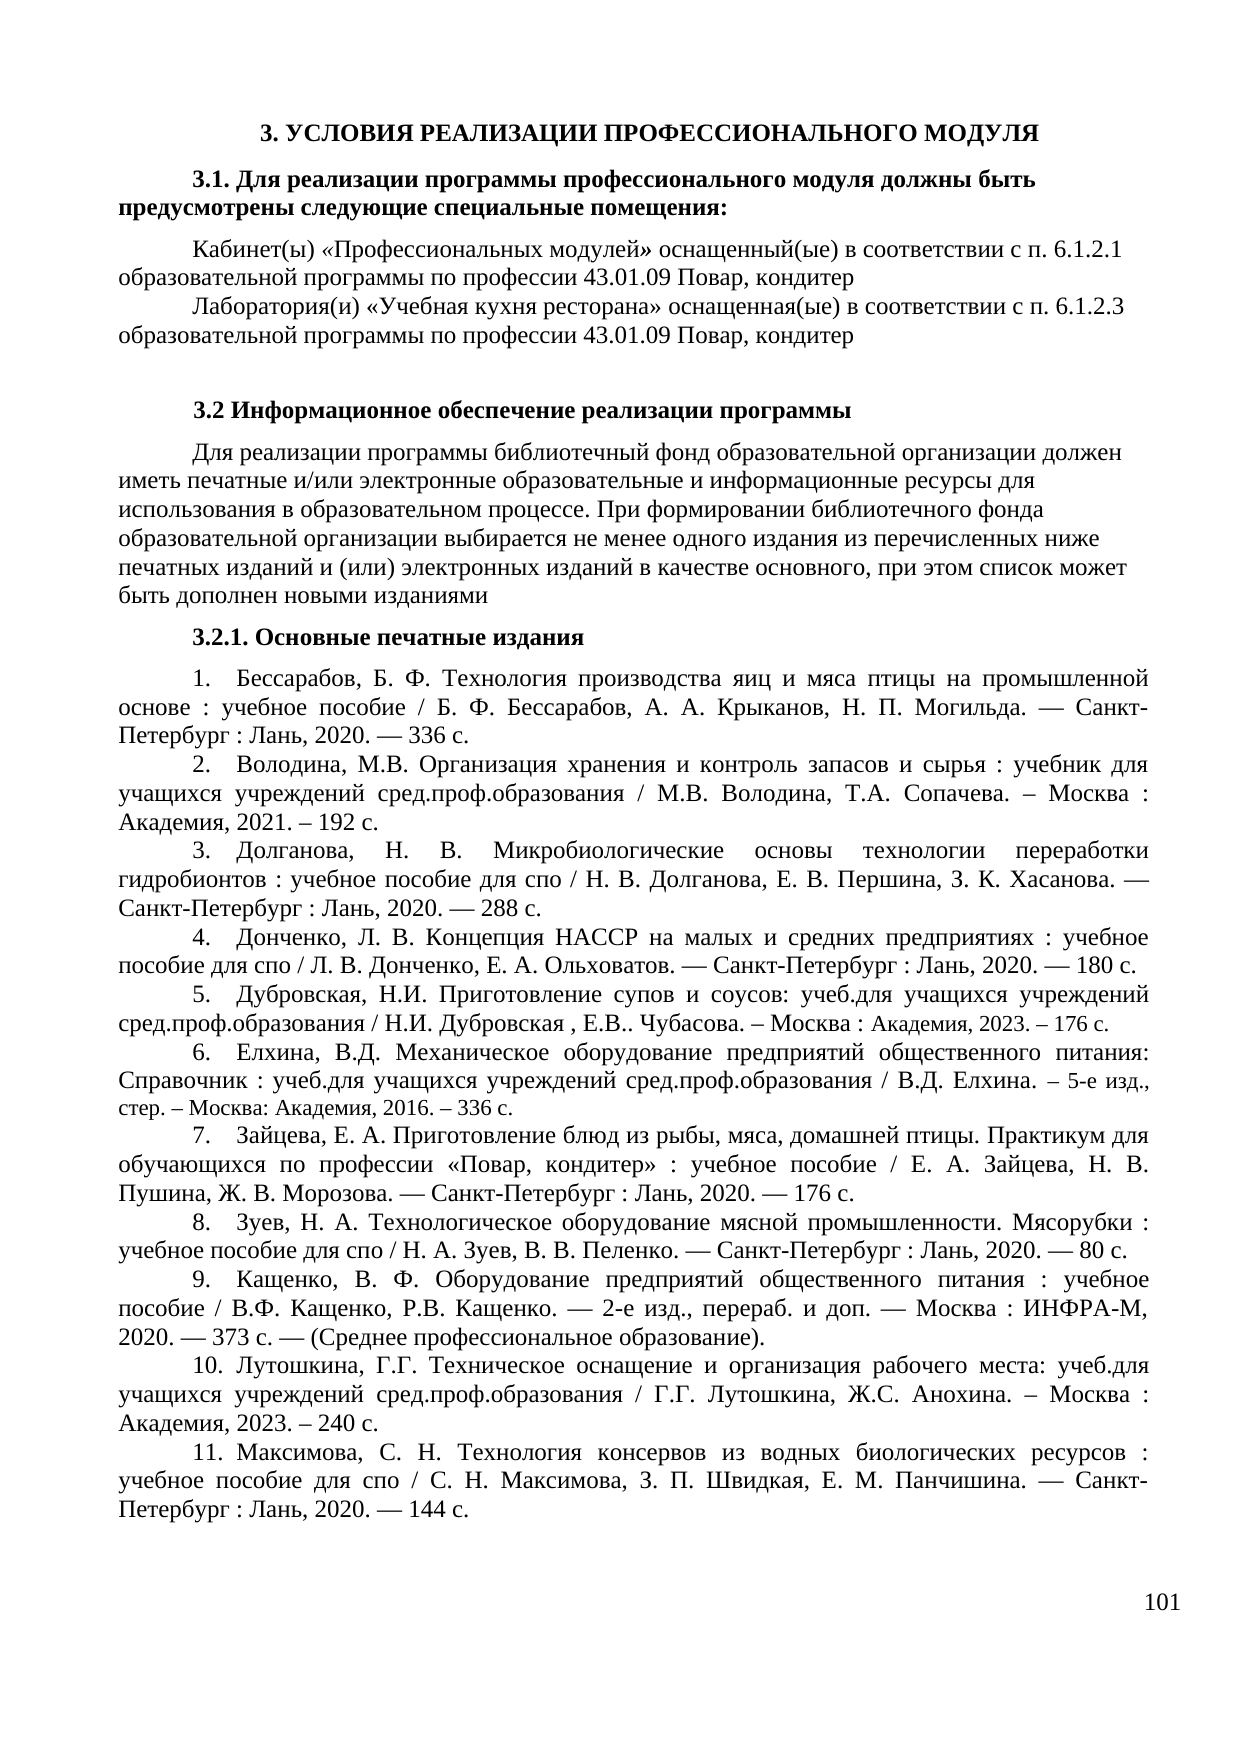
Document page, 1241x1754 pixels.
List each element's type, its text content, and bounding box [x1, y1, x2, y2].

text 3.2.1. Основные печатные издания [118, 622, 1181, 651]
list Бессарабов, Б. Ф. Технология производства яиц и мяса птицы на промышленной основе : учебное пособие / Б. Ф. Бессарабов, А. А. Крыканов, Н. П. Могильда. — Санкт-Петербург : Лань, 2020. — 336 с. [118, 663, 1150, 749]
list Зайцева, Е. А. Приготовление блюд из рыбы, мяса, домашней птицы. Практикум для обучающихся по профессии «Повар, кондитер» : учебное пособие / Е. А. Зайцева, Н. В. Пушина, Ж. В. Морозова. — Санкт-Петербург : Лань, 2020. — 176 с. [118, 1121, 1150, 1207]
text Для реализации программы библиотечный фонд образовательной организации должен иметь печатные и/или электронные образовательные и информационные ресурсы для использования в образовательном процессе. При формировании библиотечного фонда образовательной организации выбирается не менее одного издания из перечисленных ниже печатных изданий и (или) электронных изданий в качестве основного, при этом список может быть дополнен новыми изданиями [118, 437, 1181, 609]
list Донченко, Л. В. Концепция НАССР на малых и средних предприятиях : учебное пособие для спо / Л. В. Донченко, Е. А. Ольховатов. — Санкт-Петербург : Лань, 2020. — 180 с. [118, 922, 1150, 979]
text 3. УСЛОВИЯ РЕАЛИЗАЦИИ ПРОФЕССИОНАЛЬНОГО МОДУЛЯ [118, 118, 1181, 147]
subtitle 3.2 Информационное обеспечение реализации программы [193, 396, 1181, 424]
list Зуев, Н. А. Технологическое оборудование мясной промышленности. Мясорубки : учебное пособие для спо / Н. А. Зуев, В. В. Пеленко. — Санкт-Петербург : Лань, 2020. — 80 с. [118, 1207, 1150, 1264]
subtitle Лаборатория(и) «Учебная кухня ресторана» оснащенная(ые) в соответствии с п. 6.1.2.3 образовательной программы по профессии 43.01.09 Повар, кондитер [118, 291, 1181, 349]
list Елхина, В.Д. Механическое оборудование предприятий общественного питания: Справочник : учеб.для учащихся учреждений сред.проф.образования / В.Д. Елхина. – 5-е изд., стер. – Москва: Академия, 2016. – 336 с. [118, 1037, 1150, 1121]
list Володина, М.В. Организация хранения и контроль запасов и сырья : учебник для учащихся учреждений сред.проф.образования / М.В. Володина, Т.А. Сопачева. – Москва : Академия, 2021. – 192 с. [118, 749, 1150, 836]
list Долганова, Н. В. Микробиологические основы технологии переработки гидробионтов : учебное пособие для спо / Н. В. Долганова, Е. В. Першина, З. К. Хасанова. — Санкт-Петербург : Лань, 2020. — 288 с. [118, 836, 1150, 922]
list Кащенко, В. Ф. Оборудование предприятий общественного питания : учебное пособие / В.Ф. Кащенко, Р.В. Кащенко. — 2-е изд., перераб. и доп. — Москва : ИНФРА-М, 2020. — 373 с. — (Среднее профессиональное образование). [118, 1264, 1150, 1351]
text 3.1. Для реализации программы профессионального модуля должны быть предусмотрены следующие специальные помещения: [118, 164, 1181, 221]
subtitle Кабинет(ы) «Профессиональных модулей» оснащенный(ые) в соответствии с п. 6.1.2.1 образовательной программы по профессии 43.01.09 Повар, кондитер [118, 234, 1181, 291]
list Максимова, С. Н. Технология консервов из водных биологических ресурсов : учебное пособие для спо / С. Н. Максимова, З. П. Швидкая, Е. М. Панчишина. — Санкт-Петербург : Лань, 2020. — 144 с. [118, 1437, 1150, 1523]
list Дубровская, Н.И. Приготовление супов и соусов: учеб.для учащихся учреждений сред.проф.образования / Н.И. Дубровская , Е.В.. Чубасова. – Москва : Академия, 2023. – 176 с. [118, 979, 1150, 1037]
list Лутошкина, Г.Г. Техническое оснащение и организация рабочего места: учеб.для учащихся учреждений сред.проф.образования / Г.Г. Лутошкина, Ж.С. Анохина. – Москва : Академия, 2023. – 240 с. [118, 1351, 1150, 1437]
